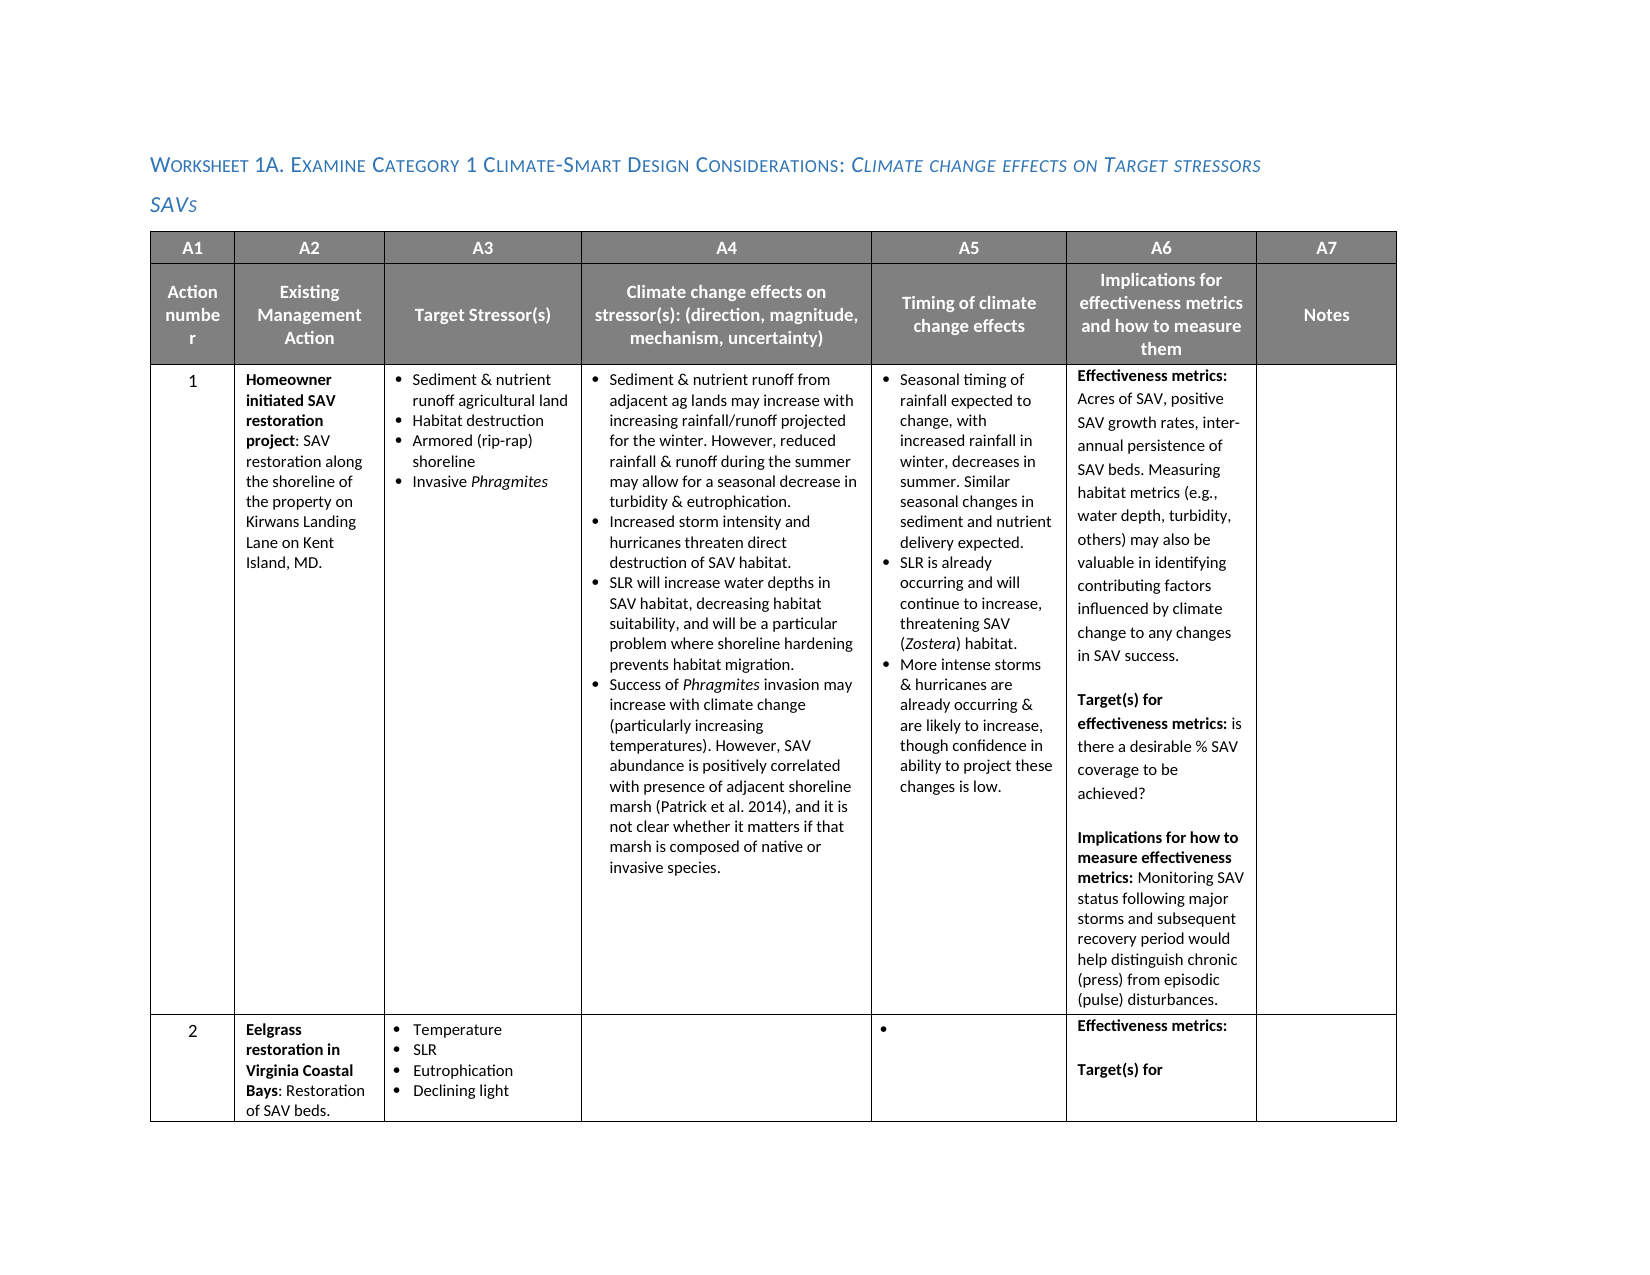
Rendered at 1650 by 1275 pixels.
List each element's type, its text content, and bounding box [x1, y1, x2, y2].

table_cell Sediment & nutrient runoff from adjacent ag lands may increase with increasing rainfall/runoff projected for the winter. However, reduced rainfall & runoff during the summer may allow for a seasonal decrease in turbidity & eutrophication. Increased storm intensity and hurricanes threaten direct destruction of SAV habitat. SLR will increase water depths in SAV habitat, decreasing habitat suitability, and will be a particular problem where shoreline hardening prevents habitat migration. Success of Phragmites invasion may increase with climate change (particularly increasing temperatures). However, SAV abundance is positively correlated with presence of adjacent shoreline marsh (Patrick et al. 2014), and it is not clear whether it matters if that marsh is composed of native or invasive species. [582, 365, 871, 1014]
table_cell 2 [151, 1015, 234, 1121]
table_header A2 [235, 232, 384, 263]
table_cell Seasonal timing of rainfall expected to change, with increased rainfall in winter, decreases in summer. Similar seasonal changes in sediment and nutrient delivery expected. SLR is already occurring and will continue to increase, threatening SAV (Zostera) habitat. More intense storms & hurricanes are already occurring & are likely to increase, though confidence in ability to project these changes is low. [872, 365, 1066, 1014]
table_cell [1067, 1015, 1256, 1121]
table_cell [385, 1015, 581, 1121]
table_cell 1 [151, 365, 234, 1014]
table_cell Climate change effects on stressor(s): (direction, magnitude, mechanism, uncertainty) [582, 264, 871, 364]
table_cell Timing of climate change effects [872, 264, 1066, 364]
table_header A4 [582, 232, 871, 263]
table_cell Target Stressor(s) [385, 264, 581, 364]
table_header A1 [151, 232, 234, 263]
table_cell Existing Management Action [235, 264, 384, 364]
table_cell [235, 1015, 384, 1121]
text Worksheet 1A. Examine Category 1 Climate-Smart Design Considerations: Climate change effects on Target stressors [150, 150, 1500, 178]
table_cell [1257, 1015, 1396, 1121]
table_cell Implications for effectiveness metrics and how to measure them [1067, 264, 1256, 364]
text SAVs [150, 191, 1500, 218]
table_header A7 [1257, 232, 1396, 263]
table_cell Effectiveness metrics: Acres of SAV, positive SAV growth rates, inter-annual persistence of SAV beds. Measuring habitat metrics (e.g., water depth, turbidity, others) may also be valuable in identifying contributing factors influenced by climate change to any changes in SAV success. Target(s) for effectiveness metrics: is there a desirable % SAV coverage to be achieved? Implications for how to measure effectiveness metrics: Monitoring SAV status following major storms and subsequent recovery period would help distinguish chronic (press) from episodic (pulse) disturbances. [1067, 365, 1256, 1014]
table_cell [1257, 365, 1396, 1014]
table_header A3 [385, 232, 581, 263]
table_cell Homeowner initiated SAV restoration project: SAV restoration along the shoreline of the property on Kirwans Landing Lane on Kent Island, MD. [235, 365, 384, 1014]
table_cell Sediment & nutrient runoff agricultural land Habitat destruction Armored (rip-rap) shoreline Invasive Phragmites [385, 365, 581, 1014]
table_header A5 [872, 232, 1066, 263]
table_cell Action number [151, 264, 234, 364]
table_cell [872, 1015, 1066, 1121]
table_cell Notes [1257, 264, 1396, 364]
table_header A6 [1067, 232, 1256, 263]
table_cell [582, 1015, 871, 1121]
